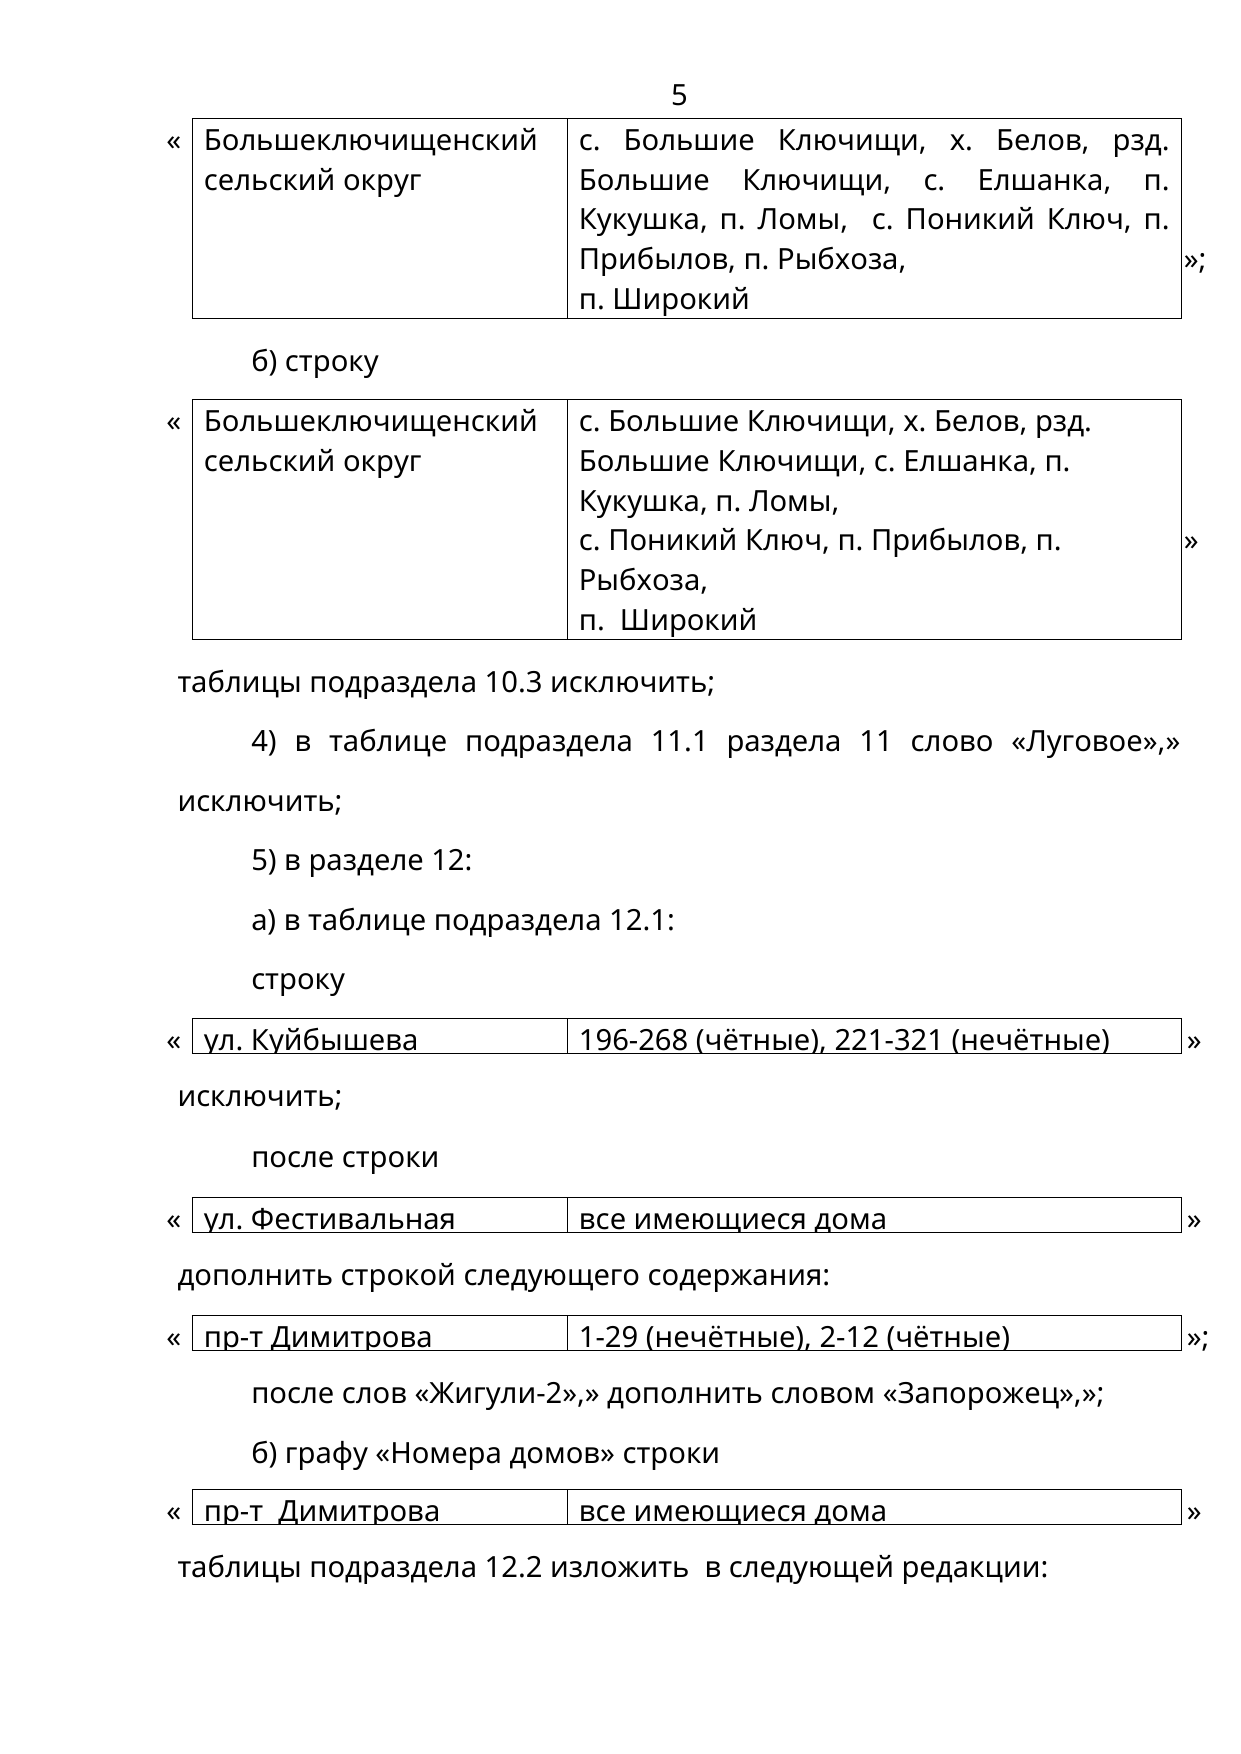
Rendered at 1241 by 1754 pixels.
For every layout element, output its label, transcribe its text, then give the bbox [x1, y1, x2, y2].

table_header все имеющиеся дома [568, 1198, 1181, 1232]
table_header ул. Куйбышева [193, 1019, 567, 1053]
table_header « [155, 399, 192, 638]
table_header » [1182, 1018, 1240, 1053]
text таблицы подраздела 10.3 исключить; [177, 661, 1181, 701]
text таблицы подраздела 12.2 изложить в следующей редакции: [177, 1547, 1181, 1586]
table_header « [155, 1018, 192, 1053]
table_header »; [1182, 1315, 1240, 1350]
table_header Большеключищенский сельский округ [193, 400, 567, 638]
text б) графу «Номера домов» строки [177, 1432, 1181, 1472]
table_header « [155, 1197, 192, 1232]
table_header все имеющиеся дома [568, 1490, 1181, 1524]
table_header « [155, 118, 192, 318]
text а) в таблице подраздела 12.1: [177, 899, 1181, 938]
table_header пр-т Димитрова [193, 1490, 567, 1524]
text дополнить строкой следующего содержания: [177, 1254, 1181, 1294]
table_header » [1182, 399, 1240, 638]
table_header « [155, 1489, 192, 1524]
table_header » [1182, 1489, 1240, 1524]
table_header с. Большие Ключищи, х. Белов, рзд. Большие Ключищи, с. Елшанка, п. Кукушка, п. Ломы, с. Поникий Ключ, п. Прибылов, п. Рыбхоза, п. Широкий [568, 400, 1181, 638]
table_header Большеключищенский сельский округ [193, 119, 567, 318]
table_header 1-29 (нечётные), 2-12 (чётные) [568, 1316, 1181, 1350]
text б) строку [177, 340, 1181, 379]
table_header пр-т Димитрова [193, 1316, 567, 1350]
text после слов «Жигули-2»,» дополнить словом «Запорожец»,»; [177, 1372, 1181, 1412]
text после строки [177, 1136, 1181, 1176]
table_header 196-268 (чётные), 221-321 (нечётные) [568, 1019, 1181, 1053]
text строку [177, 958, 1181, 998]
table_header »; [1182, 118, 1240, 318]
table_header » [1182, 1197, 1240, 1232]
table_header « [155, 1315, 192, 1350]
table_header с. Большие Ключищи, х. Белов, рзд. Большие Ключищи, с. Елшанка, п. Кукушка, п. Ломы, с. Поникий Ключ, п. Прибылов, п. Рыбхоза, п. Широкий [568, 119, 1181, 318]
text 4) в таблице подраздела 11.1 раздела 11 слово «Луговое»,» исключить; [177, 720, 1181, 819]
text исключить; [177, 1075, 1181, 1114]
text 5) в разделе 12: [177, 839, 1181, 879]
table_header ул. Фестивальная [193, 1198, 567, 1232]
